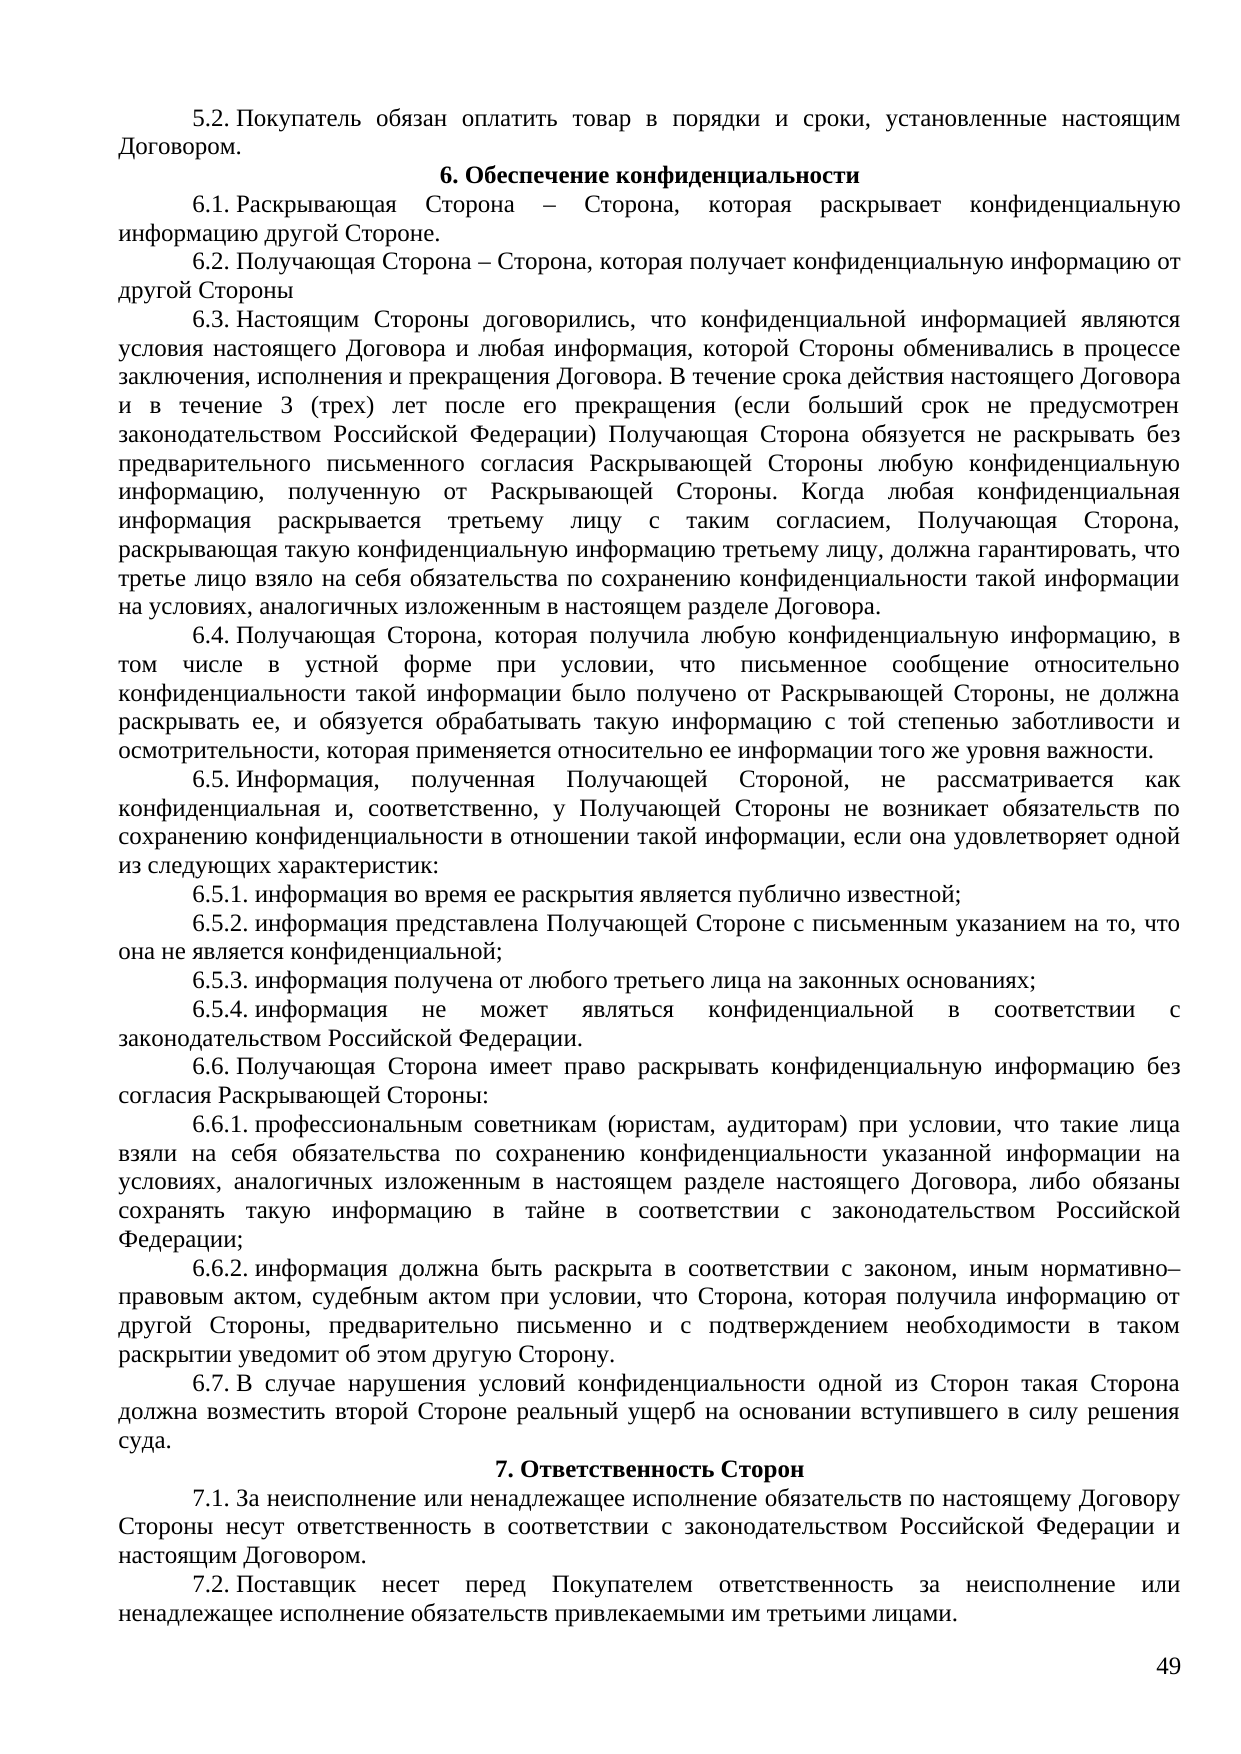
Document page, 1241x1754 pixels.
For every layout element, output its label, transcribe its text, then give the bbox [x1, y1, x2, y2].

list Настоящим Стороны договорились, что конфиденциальной информацией являются условия настоящего Договора и любая информация, которой Стороны обменивались в процессе заключения, исполнения и прекращения Договора. В течение срока действия настоящего Договора и в течение 3 (трех) лет после его прекращения (если больший срок не предусмотрен законодательством Российской Федерации) Получающая Сторона обязуется не раскрывать без предварительного письменного согласия Раскрывающей Стороны любую конфиденциальную информацию, полученную от Раскрывающей Стороны. Когда любая конфиденциальная информация раскрывается третьему лицу с таким согласием, Получающая Сторона, раскрывающая такую конфиденциальную информацию третьему лицу, должна гарантировать, что третье лицо взяло на себя обязательства по сохранению конфиденциальности такой информации на условиях, аналогичных изложенным в настоящем разделе Договора. [118, 304, 1181, 620]
list Получающая Сторона, которая получила любую конфиденциальную информацию, в том числе в устной форме при условии, что письменное сообщение относительно конфиденциальности такой информации было получено от Раскрывающей Стороны, не должна раскрывать ее, и обязуется обрабатывать такую информацию с той степенью заботливости и осмотрительности, которая применяется относительно ее информации того же уровня важности. [118, 620, 1181, 764]
list Информация, полученная Получающей Стороной, не рассматривается как конфиденциальная и, соответственно, у Получающей Стороны не возникает обязательств по сохранению конфиденциальности в отношении такой информации, если она удовлетворяет одной из следующих характеристик: [118, 764, 1181, 879]
list Ответственность Сторон [118, 1454, 1181, 1483]
list Получающая Сторона имеет право раскрывать конфиденциальную информацию без согласия Раскрывающей Стороны: [118, 1051, 1181, 1109]
list В случае нарушения условий конфиденциальности одной из Сторон такая Сторона должна возместить второй Стороне реальный ущерб на основании вступившего в силу решения суда. [118, 1368, 1181, 1454]
list информация должна быть раскрыта в соответствии с законом, иным нормативно–правовым актом, судебным актом при условии, что Сторона, которая получила информацию от другой Стороны, предварительно письменно и с подтверждением необходимости в таком раскрытии уведомит об этом другую Сторону. [118, 1253, 1181, 1368]
list Поставщик несет перед Покупателем ответственность за неисполнение или ненадлежащее исполнение обязательств привлекаемыми им третьими лицами. [118, 1569, 1181, 1626]
list профессиональным советникам (юристам, аудиторам) при условии, что такие лица взяли на себя обязательства по сохранению конфиденциальности указанной информации на условиях, аналогичных изложенным в настоящем разделе настоящего Договора, либо обязаны сохранять такую информацию в тайне в соответствии с законодательством Российской Федерации; [118, 1109, 1181, 1253]
list Получающая Сторона – Сторона, которая получает конфиденциальную информацию от другой Стороны [118, 246, 1181, 304]
list информация во время ее раскрытия является публично известной; [118, 879, 1181, 908]
list Раскрывающая Сторона – Сторона, которая раскрывает конфиденциальную информацию другой Стороне. [118, 189, 1181, 246]
list Покупатель обязан оплатить товар в порядки и сроки, установленные настоящим Договором. [118, 103, 1181, 160]
list информация представлена Получающей Стороне с письменным указанием на то, что она не является конфиденциальной; [118, 908, 1181, 965]
list информация получена от любого третьего лица на законных основаниях; [118, 965, 1181, 994]
list Обеспечение конфиденциальности [118, 160, 1181, 189]
list За неисполнение или ненадлежащее исполнение обязательств по настоящему Договору Стороны несут ответственность в соответствии с законодательством Российской Федерации и настоящим Договором. [118, 1483, 1181, 1569]
list информация не может являться конфиденциальной в соответствии с законодательством Российской Федерации. [118, 994, 1181, 1051]
